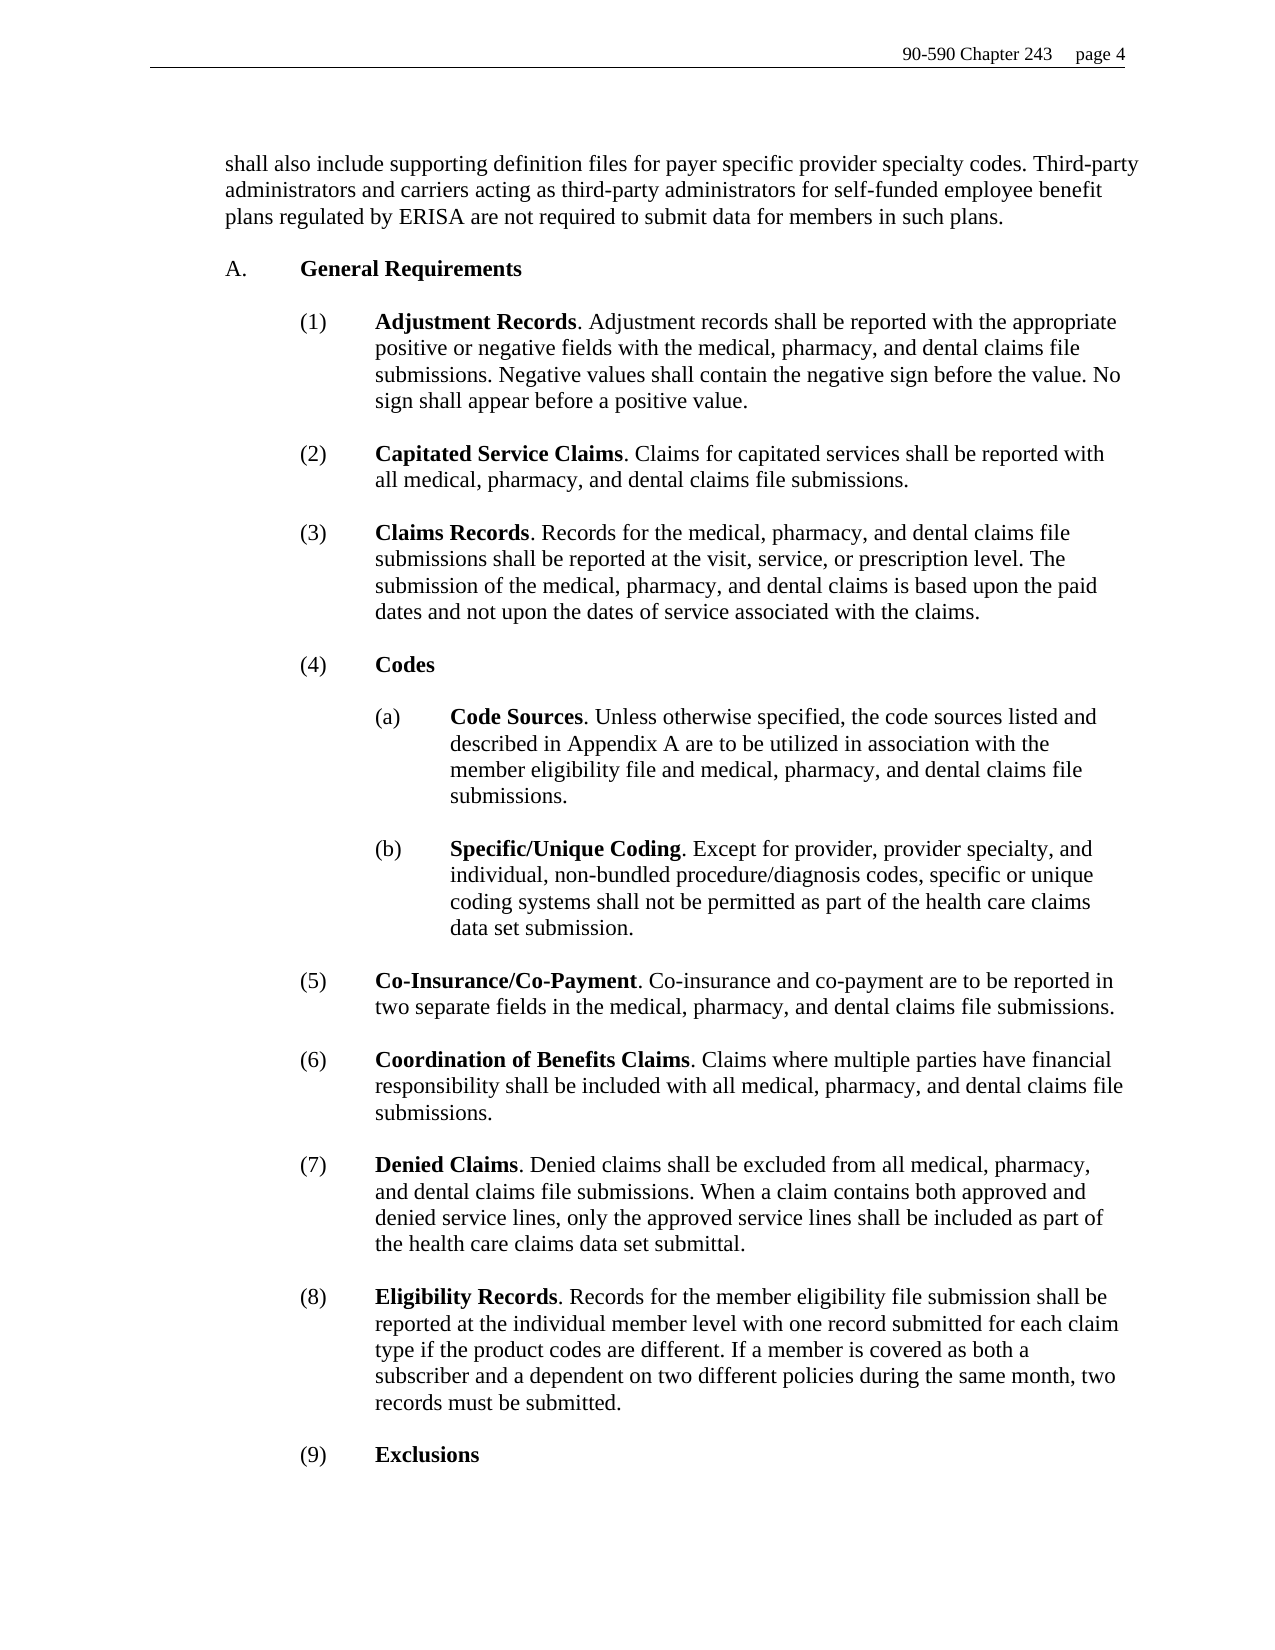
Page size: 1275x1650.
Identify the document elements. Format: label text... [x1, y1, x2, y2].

text (6) Coordination of Benefits Claims. Claims where multiple parties have financial responsibility shall be included with all medical, pharmacy, and dental claims file submissions. [300, 1046, 1125, 1125]
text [225, 150, 1144, 229]
text (2) Capitated Service Claims. Claims for capitated services shall be reported with all medical, pharmacy, and dental claims file submissions. [300, 440, 1125, 493]
text (8) Eligibility Records. Records for the member eligibility file submission shall be reported at the individual member level with one record submitted for each claim type if the product codes are different. If a member is covered as both a subscriber and a dependent on two different policies during the same month, two records must be submitted. [300, 1283, 1125, 1415]
text (3) Claims Records. Records for the medical, pharmacy, and dental claims file submissions shall be reported at the visit, service, or prescription level. The submission of the medical, pharmacy, and dental claims is based upon the paid dates and not upon the dates of service associated with the claims. [300, 519, 1125, 624]
text (5) Co-Insurance/Co-Payment. Co-insurance and co-payment are to be reported in two separate fields in the medical, pharmacy, and dental claims file submissions. [300, 967, 1125, 1020]
text (1) Adjustment Records. Adjustment records shall be reported with the appropriate positive or negative fields with the medical, pharmacy, and dental claims file submissions. Negative values shall contain the negative sign before the value. No sign shall appear before a positive value. [300, 308, 1125, 413]
text (7) Denied Claims. Denied claims shall be excluded from all medical, pharmacy, and dental claims file submissions. When a claim contains both approved and denied service lines, only the approved service lines shall be included as part of the health care claims data set submittal. [300, 1151, 1125, 1257]
text (b) Specific/Unique Coding. Except for provider, provider specialty, and individual, non-bundled procedure/diagnosis codes, specific or unique coding systems shall not be permitted as part of the health care claims data set submission. [375, 835, 1125, 941]
text A. General Requirements [225, 255, 1125, 282]
text (a) Code Sources. Unless otherwise specified, the code sources listed and described in Appendix A are to be utilized in association with the member eligibility file and medical, pharmacy, and dental claims file submissions. [375, 703, 1125, 809]
text (4) Codes [300, 651, 1125, 677]
text (9) Exclusions [300, 1441, 1125, 1468]
